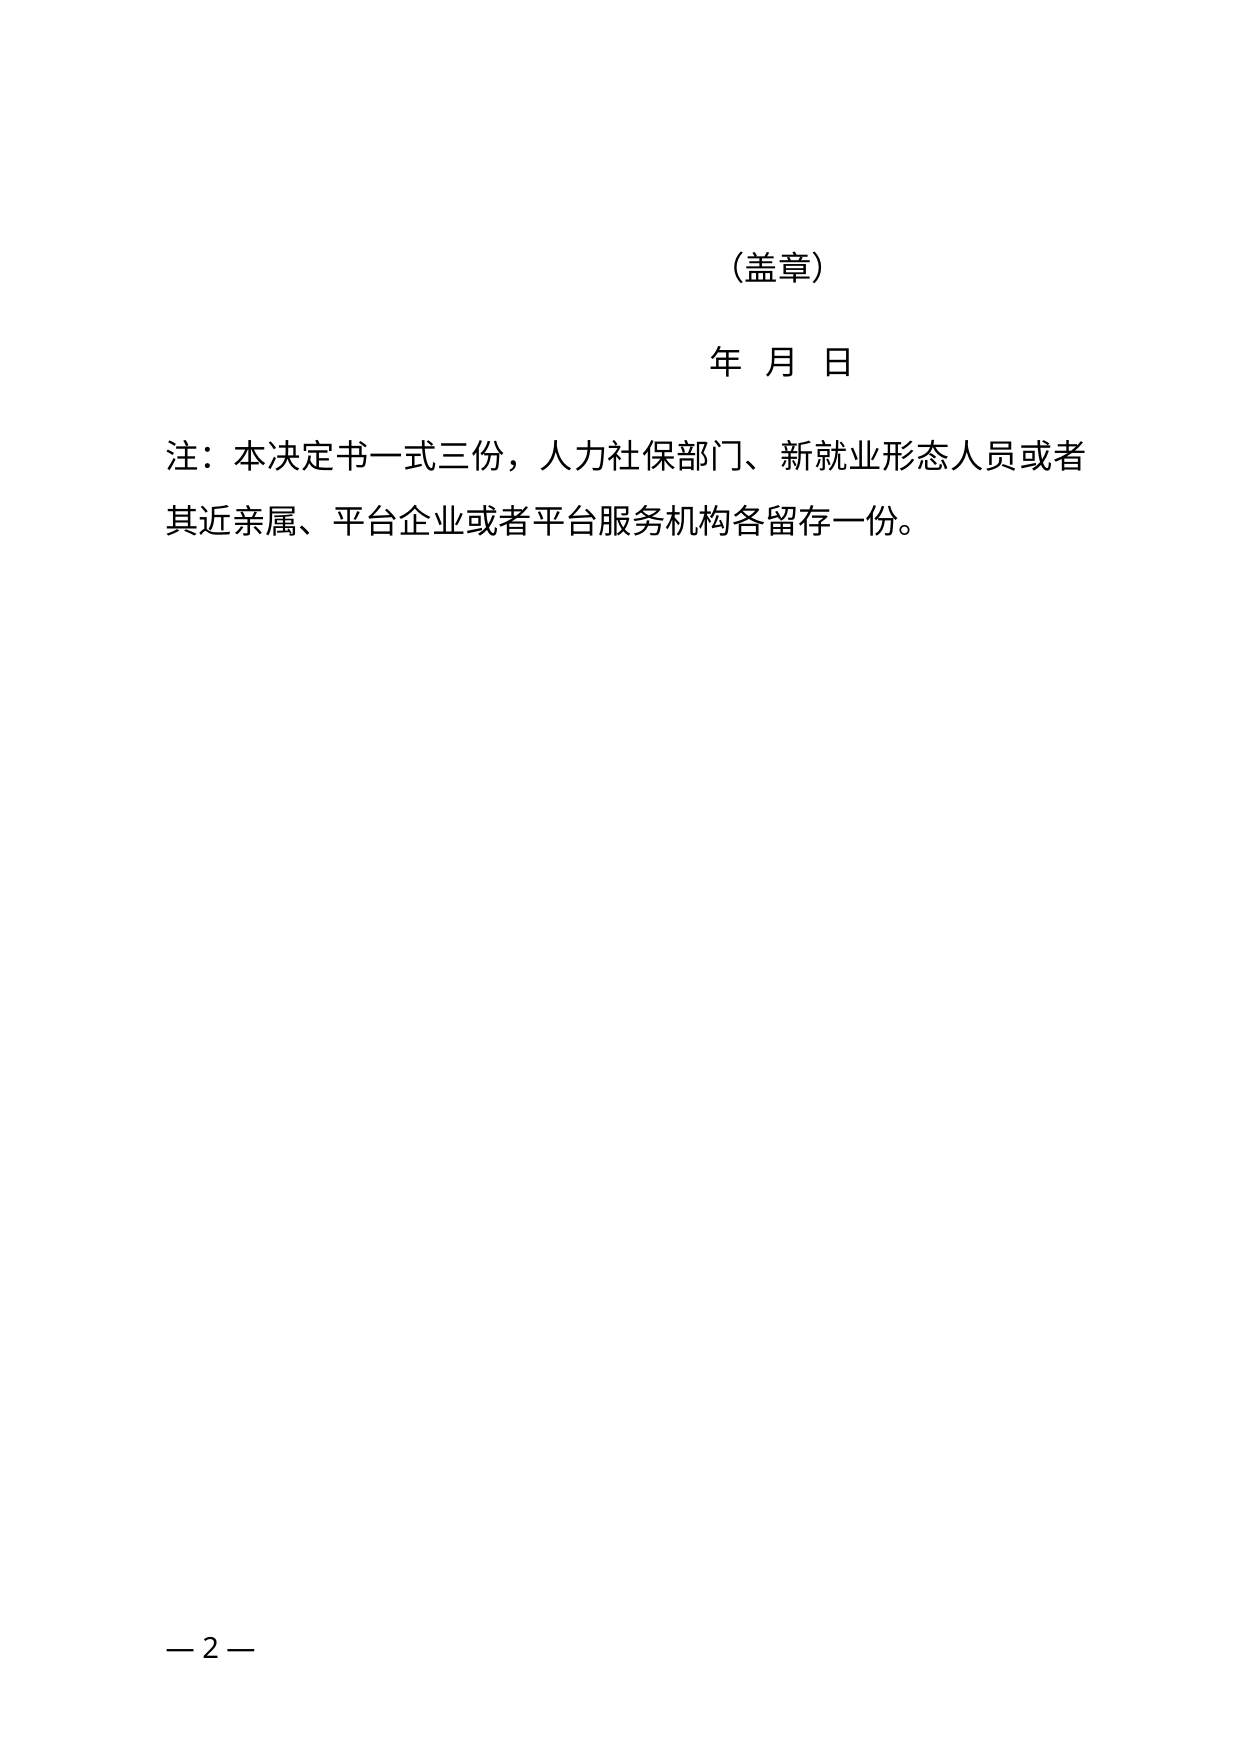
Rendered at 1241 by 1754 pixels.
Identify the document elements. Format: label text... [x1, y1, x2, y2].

text 年 月 日 [165, 327, 1087, 392]
text （盖章） [165, 233, 1087, 298]
text 注：本决定书一式三份，人力社保部门、新就业形态人员或者其近亲属、平台企业或者平台服务机构各留存一份。 [165, 421, 1087, 551]
